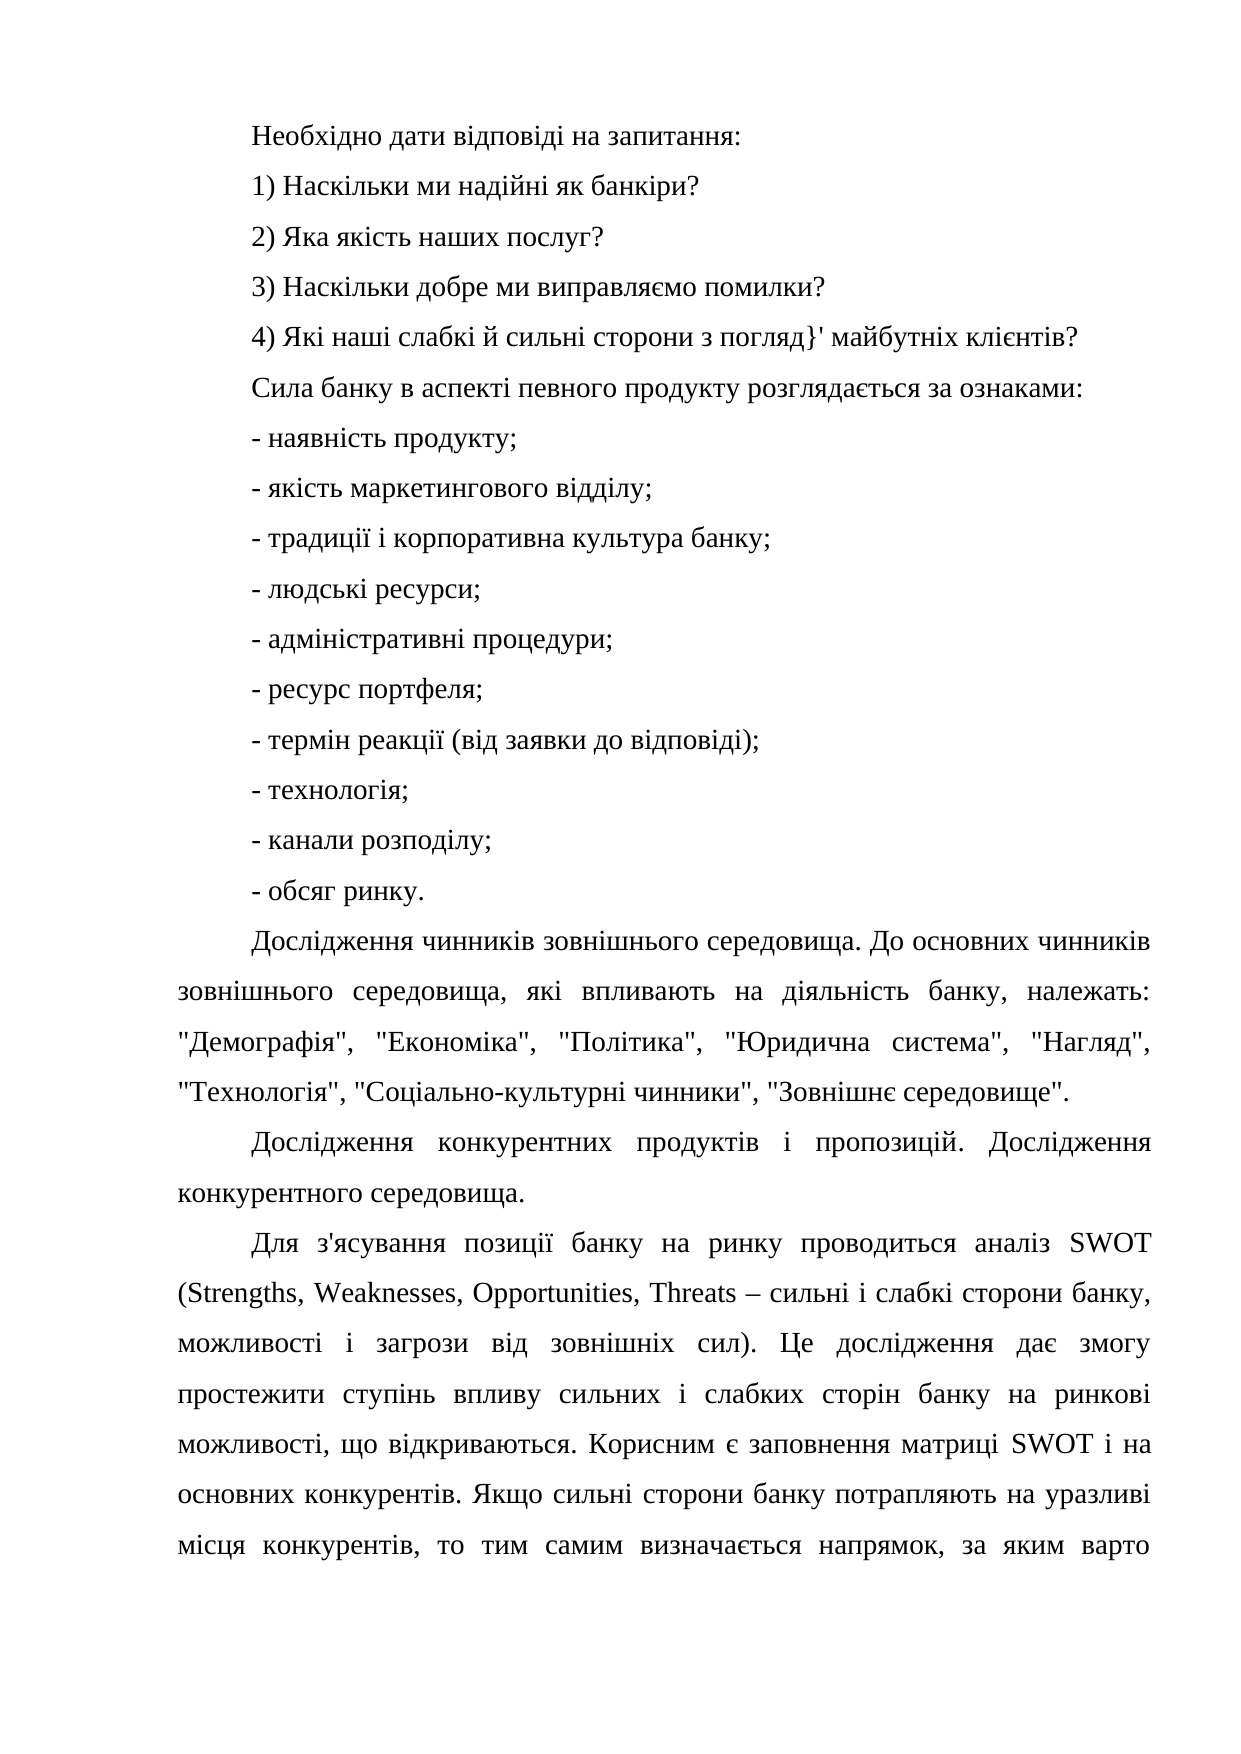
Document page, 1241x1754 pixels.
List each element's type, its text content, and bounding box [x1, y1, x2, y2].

text - адміністративні процедури; [177, 621, 1152, 655]
text - технологія; [177, 772, 1152, 806]
text - традиції і корпоративна культура банку; [177, 521, 1152, 554]
text 2) Яка якість наших послуг? [177, 219, 1152, 252]
text Дослідження чинників зовнішнього середовища. До основних чинників зовнішнього середовища, які впливають на діяльність банку, належать: "Демографія", "Економіка", "Політика", "Юридична система", "Нагляд", "Технологія", "Соціально-культурні чинники", "Зовнішнє середовище". [177, 923, 1152, 1108]
text - канали розподілу; [177, 822, 1152, 856]
text - ресурс портфеля; [177, 672, 1152, 705]
text - людські ресурси; [177, 571, 1152, 604]
text 1) Наскільки ми надійні як банкіри? [177, 168, 1152, 202]
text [177, 1225, 1152, 1560]
text Сила банку в аспекті певного продукту розглядається за ознаками: [177, 370, 1152, 403]
text 3) Наскільки добре ми виправляємо помилки? [177, 269, 1152, 303]
text 4) Які наші слабкі й сильні сторони з погляд}' майбутніх клієнтів? [177, 319, 1152, 353]
text - наявність продукту; [177, 420, 1152, 453]
text - якість маркетингового відділу; [177, 470, 1152, 504]
text Дослідження конкурентних продуктів і пропозицій. Дослідження конкурентного середовища. [177, 1124, 1152, 1208]
text Необхідно дати відповіді на запитання: [177, 118, 1152, 152]
text - обсяг ринку. [177, 873, 1152, 906]
text - термін реакції (від заявки до відповіді); [177, 722, 1152, 755]
